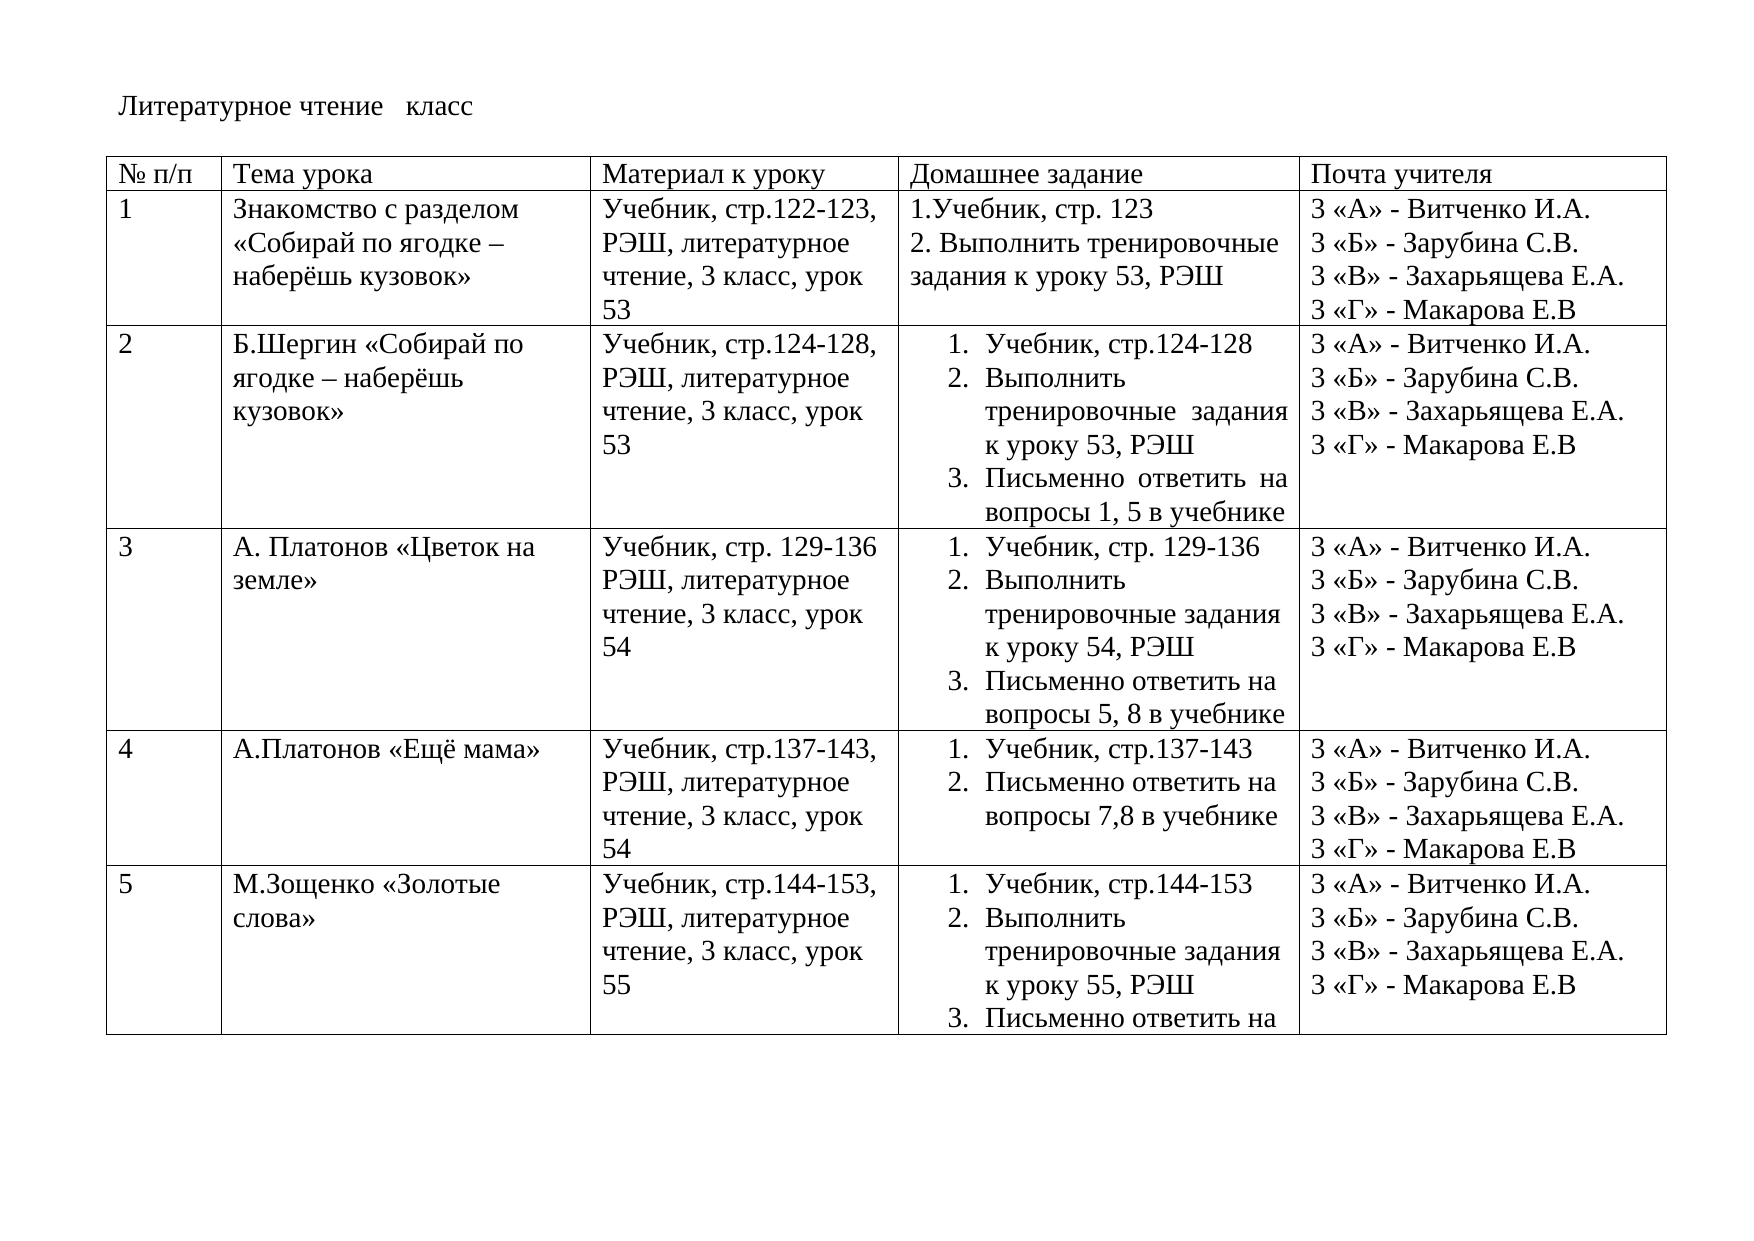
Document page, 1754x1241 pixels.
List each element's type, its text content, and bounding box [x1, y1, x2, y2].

table_cell 1.Учебник, стр. 123 2. Выполнить тренировочные задания к уроку 53, РЭШ [899, 191, 1299, 325]
table_cell 3 [107, 529, 221, 730]
table_cell Учебник, стр. 129-136 РЭШ, литературное чтение, 3 класс, урок 54 [591, 529, 898, 730]
table_cell 2 [107, 326, 221, 528]
table_cell 5 [107, 866, 221, 1034]
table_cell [591, 866, 898, 1034]
table_cell А. Платонов «Цветок на земле» [222, 529, 590, 730]
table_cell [899, 866, 1299, 1034]
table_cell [1300, 866, 1666, 1034]
table_header Почта учителя [1300, 157, 1666, 190]
table_cell 4 [107, 731, 221, 865]
table_cell Знакомство с разделом «Собирай по ягодке – наберёшь кузовок» [222, 191, 590, 325]
table_cell 1 [107, 191, 221, 325]
table_cell 3 «А» - Витченко И.А. 3 «Б» - Зарубина С.В. 3 «В» - Захарьящева Е.А. 3 «Г» - Макарова Е.В [1300, 731, 1666, 865]
table_cell Учебник, стр.124-128 Выполнить тренировочные задания к уроку 53, РЭШ Письменно ответить на вопросы 1, 5 в учебнике [899, 326, 1299, 528]
table_cell Учебник, стр.124-128, РЭШ, литературное чтение, 3 класс, урок 53 [591, 326, 898, 528]
table_cell Учебник, стр. 129-136 Выполнить тренировочные задания к уроку 54, РЭШ Письменно ответить на вопросы 5, 8 в учебнике [899, 529, 1299, 730]
table_header Тема урока [222, 157, 590, 190]
table_cell А.Платонов «Ещё мама» [222, 731, 590, 865]
table_cell Учебник, стр.137-143 Письменно ответить на вопросы 7,8 в учебнике [899, 731, 1299, 865]
table_cell 3 «А» - Витченко И.А. 3 «Б» - Зарубина С.В. 3 «В» - Захарьящева Е.А. 3 «Г» - Макарова Е.В [1300, 191, 1666, 325]
table_header Материал к уроку [591, 157, 898, 190]
table_header № п/п [107, 157, 221, 190]
table_cell Учебник, стр.122-123, РЭШ, литературное чтение, 3 класс, урок 53 [591, 191, 898, 325]
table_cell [222, 866, 590, 1034]
table_cell 3 «А» - Витченко И.А. 3 «Б» - Зарубина С.В. 3 «В» - Захарьящева Е.А. 3 «Г» - Макарова Е.В [1300, 326, 1666, 528]
table_header Домашнее задание [899, 157, 1299, 190]
table_cell Учебник, стр.137-143, РЭШ, литературное чтение, 3 класс, урок 54 [591, 731, 898, 865]
text Литературное чтение класс [118, 88, 1636, 122]
table_cell 3 «А» - Витченко И.А. 3 «Б» - Зарубина С.В. 3 «В» - Захарьящева Е.А. 3 «Г» - Макарова Е.В [1300, 529, 1666, 730]
table_cell Б.Шергин «Собирай по ягодке – наберёшь кузовок» [222, 326, 590, 528]
